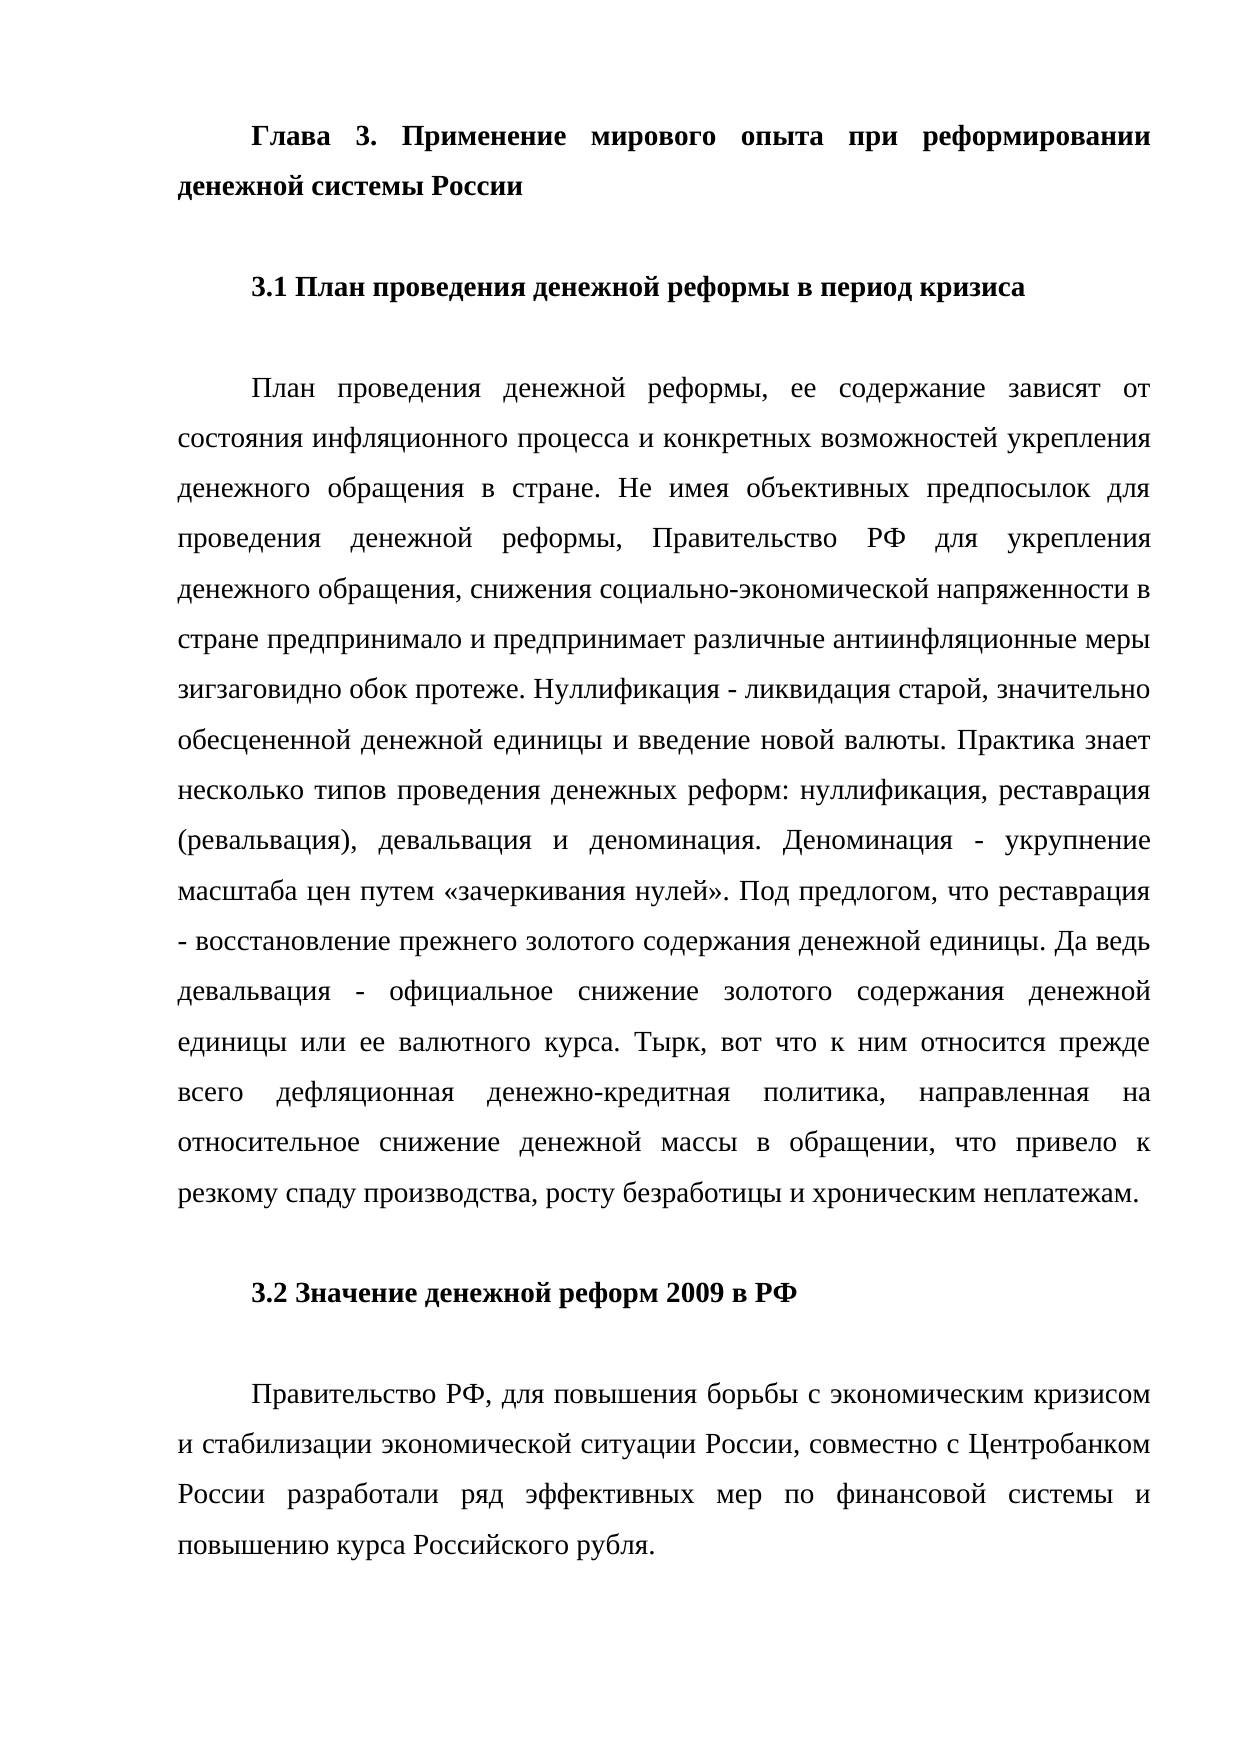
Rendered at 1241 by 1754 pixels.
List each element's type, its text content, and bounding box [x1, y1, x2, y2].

text 3.1 План проведения денежной реформы в период кризиса [177, 269, 1152, 303]
text План проведения денежной реформы, ее содержание зависят от состояния инфляционного процесса и конкретных возможностей укрепления денежного обращения в стране. Не имея объективных предпосылок для проведения денежной реформы, Правительство РФ для укрепления денежного обращения, снижения социально-экономической напряженности в стране предпринимало и предпринимает различные антиинфляционные меры зигзаговидно обок протеже. Нуллификация - ликвидация старой, значительно обесцененной денежной единицы и введение новой валюты. Практика знает несколько типов проведения денежных реформ: нуллификация, реставрация (ревальвация), девальвация и деноминация. Деноминация - укрупнение масштаба цен путем «зачеркивания нулей». Под предлогом, что реставрация - восстановление прежнего золотого содержания денежной единицы. Да ведь девальвация - официальное снижение золотого содержания денежной единицы или ее валютного курса. Тырк, вот что к ним относится прежде всего дефляционная денежно-кредитная политика, направленная на относительное снижение денежной массы в обращении, что привело к резкому спаду производства, росту безработицы и хроническим неплатежам. [177, 370, 1152, 1208]
text Правительство РФ, для повышения борьбы с экономическим кризисом и стабилизации экономической ситуации России, совместно с Центробанком России разработали ряд эффективных мер по финансовой системы и повышению курса Российского рубля. [177, 1376, 1152, 1560]
text Глава 3. Применение мирового опыта при реформировании денежной системы России [177, 118, 1152, 202]
text 3.2 Значение денежной реформ 2009 в РФ [177, 1275, 1152, 1309]
